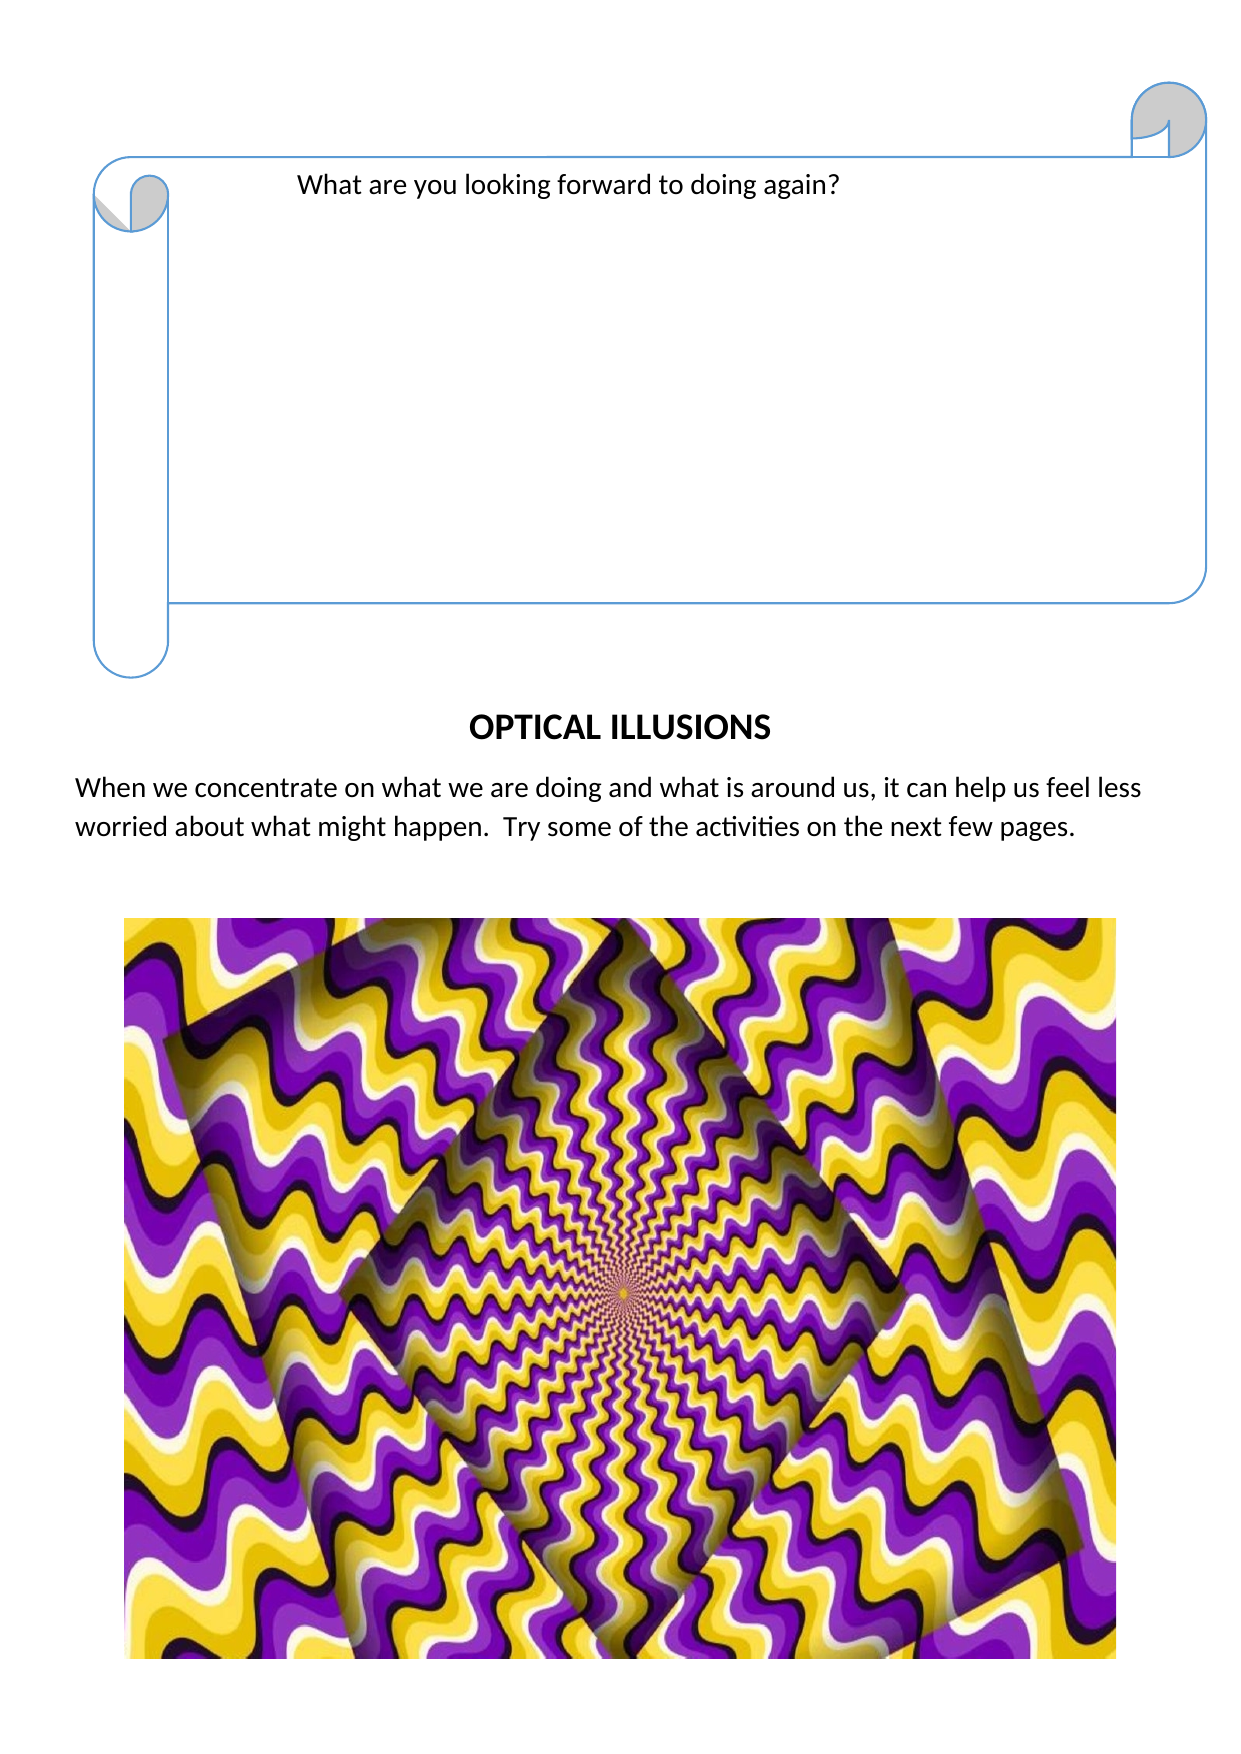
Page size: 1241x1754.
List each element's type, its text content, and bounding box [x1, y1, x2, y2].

text When we concentrate on what we are doing and what is around us, it can help us feel less worried about what might happen. Try some of the activities on the next few pages. [75, 769, 1165, 843]
text OPTICAL ILLUSIONS [75, 703, 1165, 749]
picture [124, 918, 1117, 1659]
